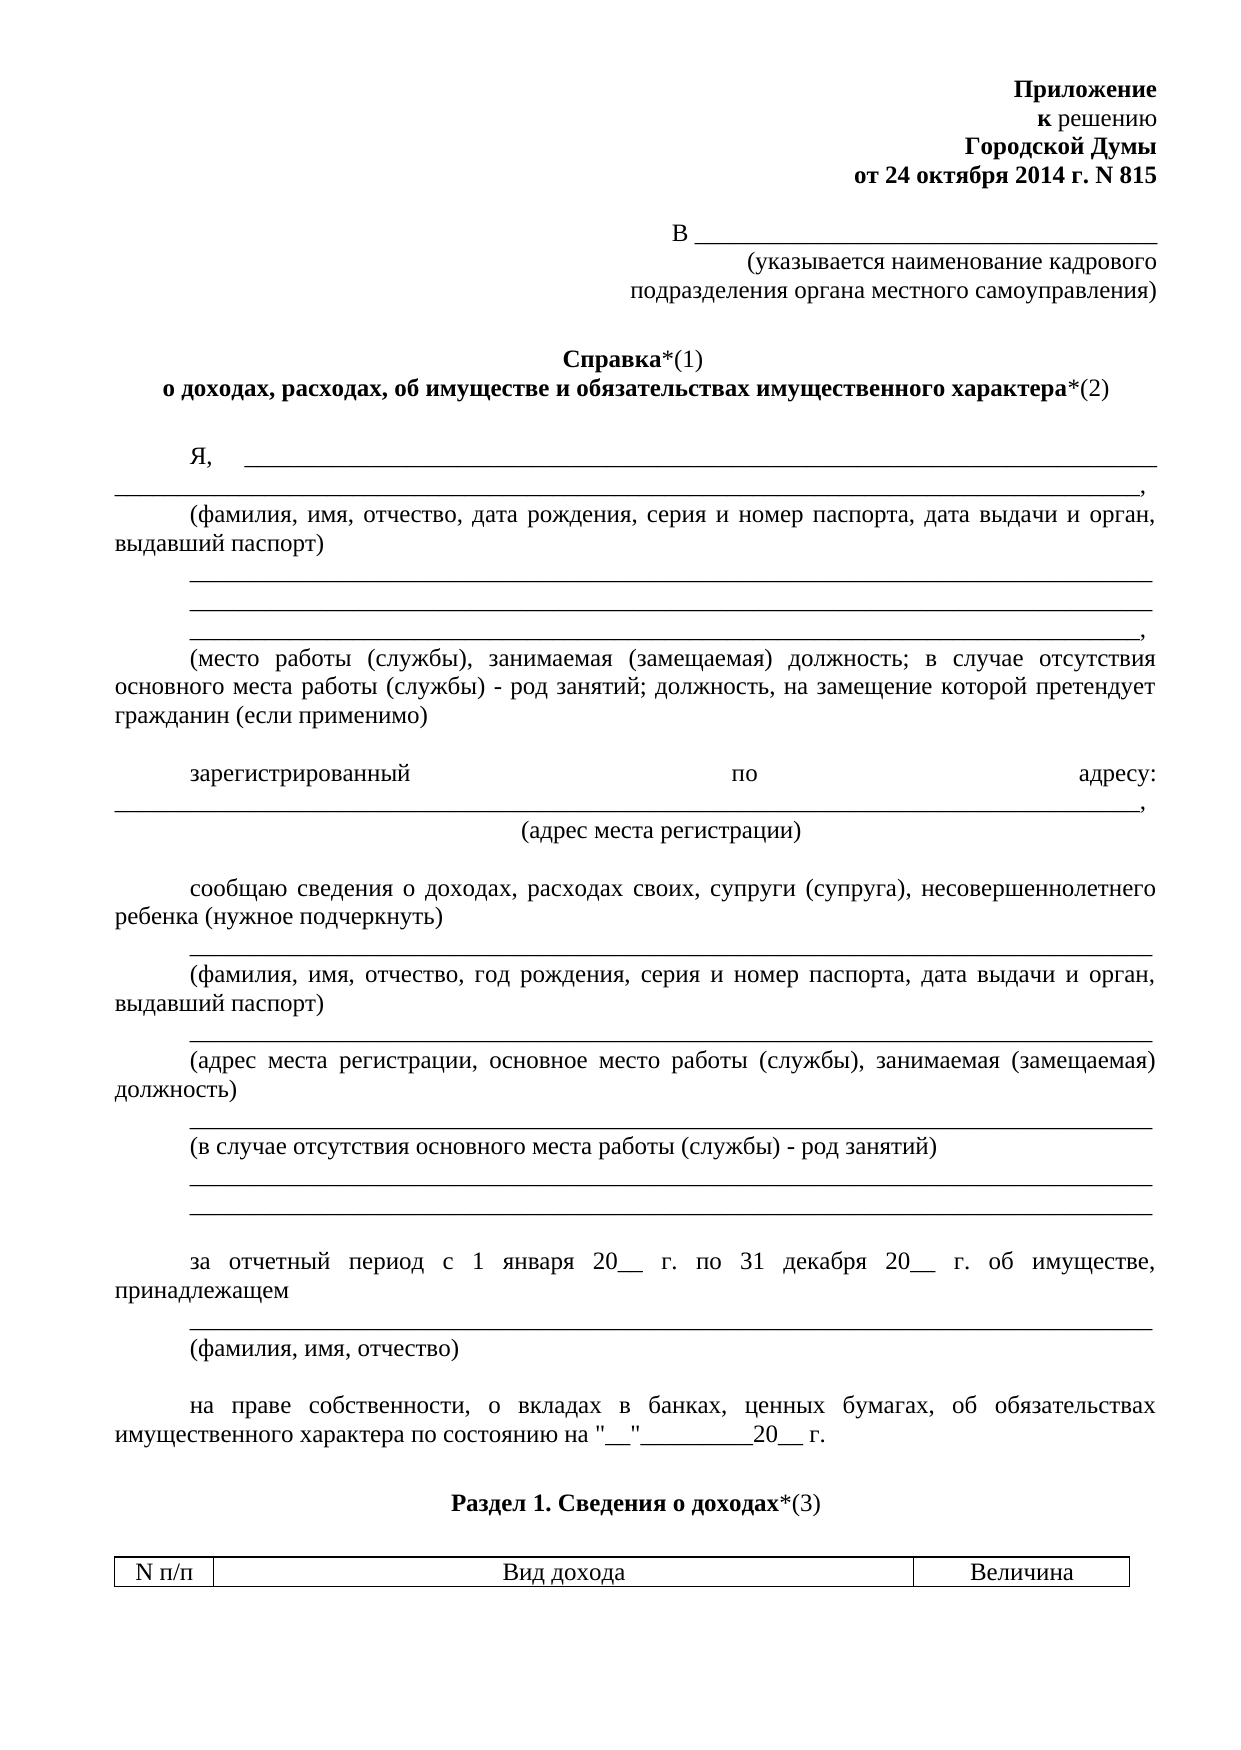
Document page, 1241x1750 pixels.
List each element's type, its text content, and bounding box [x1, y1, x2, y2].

text _____________________________________________________________________________ [114, 1016, 1157, 1045]
text _____________________________________________________________________________ [114, 585, 1157, 614]
text _____________________________________________________________________________ [114, 1189, 1157, 1218]
text (адрес места регистрации) [114, 815, 1157, 844]
text _____________________________________________________________________________ [114, 556, 1157, 585]
text к решению [114, 103, 1157, 131]
text _____________________________________________________________________________ [114, 1304, 1157, 1333]
text от 24 октября 2014 г. N 815 [114, 160, 1157, 189]
text зарегистрированный по адресу: __________________________________________________________________________________, [114, 758, 1157, 815]
text сообщаю сведения о доходах, расходах своих, супруги (супруга), несовершеннолетнего ребенка (нужное подчеркнуть) [114, 873, 1157, 930]
text (указывается наименование кадрового [114, 246, 1157, 275]
table_header Вид дохода [214, 1558, 913, 1586]
text В _____________________________________ [114, 218, 1157, 246]
text _____________________________________________________________________________ [114, 930, 1157, 959]
text Раздел 1. Сведения о доходах*(3) [114, 1488, 1157, 1516]
text Приложение [114, 74, 1157, 103]
text (место работы (службы), занимаемая (замещаемая) должность; в случае отсутствия основного места работы (службы) - род занятий; должность, на замещение которой претендует гражданин (если применимо) [114, 643, 1157, 729]
text на праве собственности, о вкладах в банках, ценных бумагах, об обязательствах имущественного характера по состоянию на "__"_________20__ г. [114, 1390, 1157, 1448]
table_header N п/п [115, 1558, 213, 1586]
text (фамилия, имя, отчество, год рождения, серия и номер паспорта, дата выдачи и орган, выдавший паспорт) [114, 959, 1157, 1016]
text (адрес места регистрации, основное место работы (службы), занимаемая (замещаемая) должность) [114, 1045, 1157, 1103]
text за отчетный период с 1 января 20__ г. по 31 декабря 20__ г. об имуществе, принадлежащем [114, 1246, 1157, 1304]
text Справка*(1) о доходах, расходах, об имуществе и обязательствах имущественного характера*(2) [114, 344, 1157, 401]
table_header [914, 1558, 1129, 1586]
text подразделения органа местного самоуправления) [114, 275, 1157, 304]
text _____________________________________________________________________________ [114, 1160, 1157, 1189]
text Городской Думы [114, 131, 1157, 160]
text ____________________________________________________________________________, [114, 614, 1157, 643]
text Я, _________________________________________________________________________ __________________________________________________________________________________, [114, 441, 1157, 499]
text _____________________________________________________________________________ [114, 1103, 1157, 1131]
text (в случае отсутствия основного места работы (службы) - род занятий) [114, 1131, 1157, 1160]
text (фамилия, имя, отчество) [114, 1333, 1157, 1361]
text (фамилия, имя, отчество, дата рождения, серия и номер паспорта, дата выдачи и орган, выдавший паспорт) [114, 499, 1157, 556]
